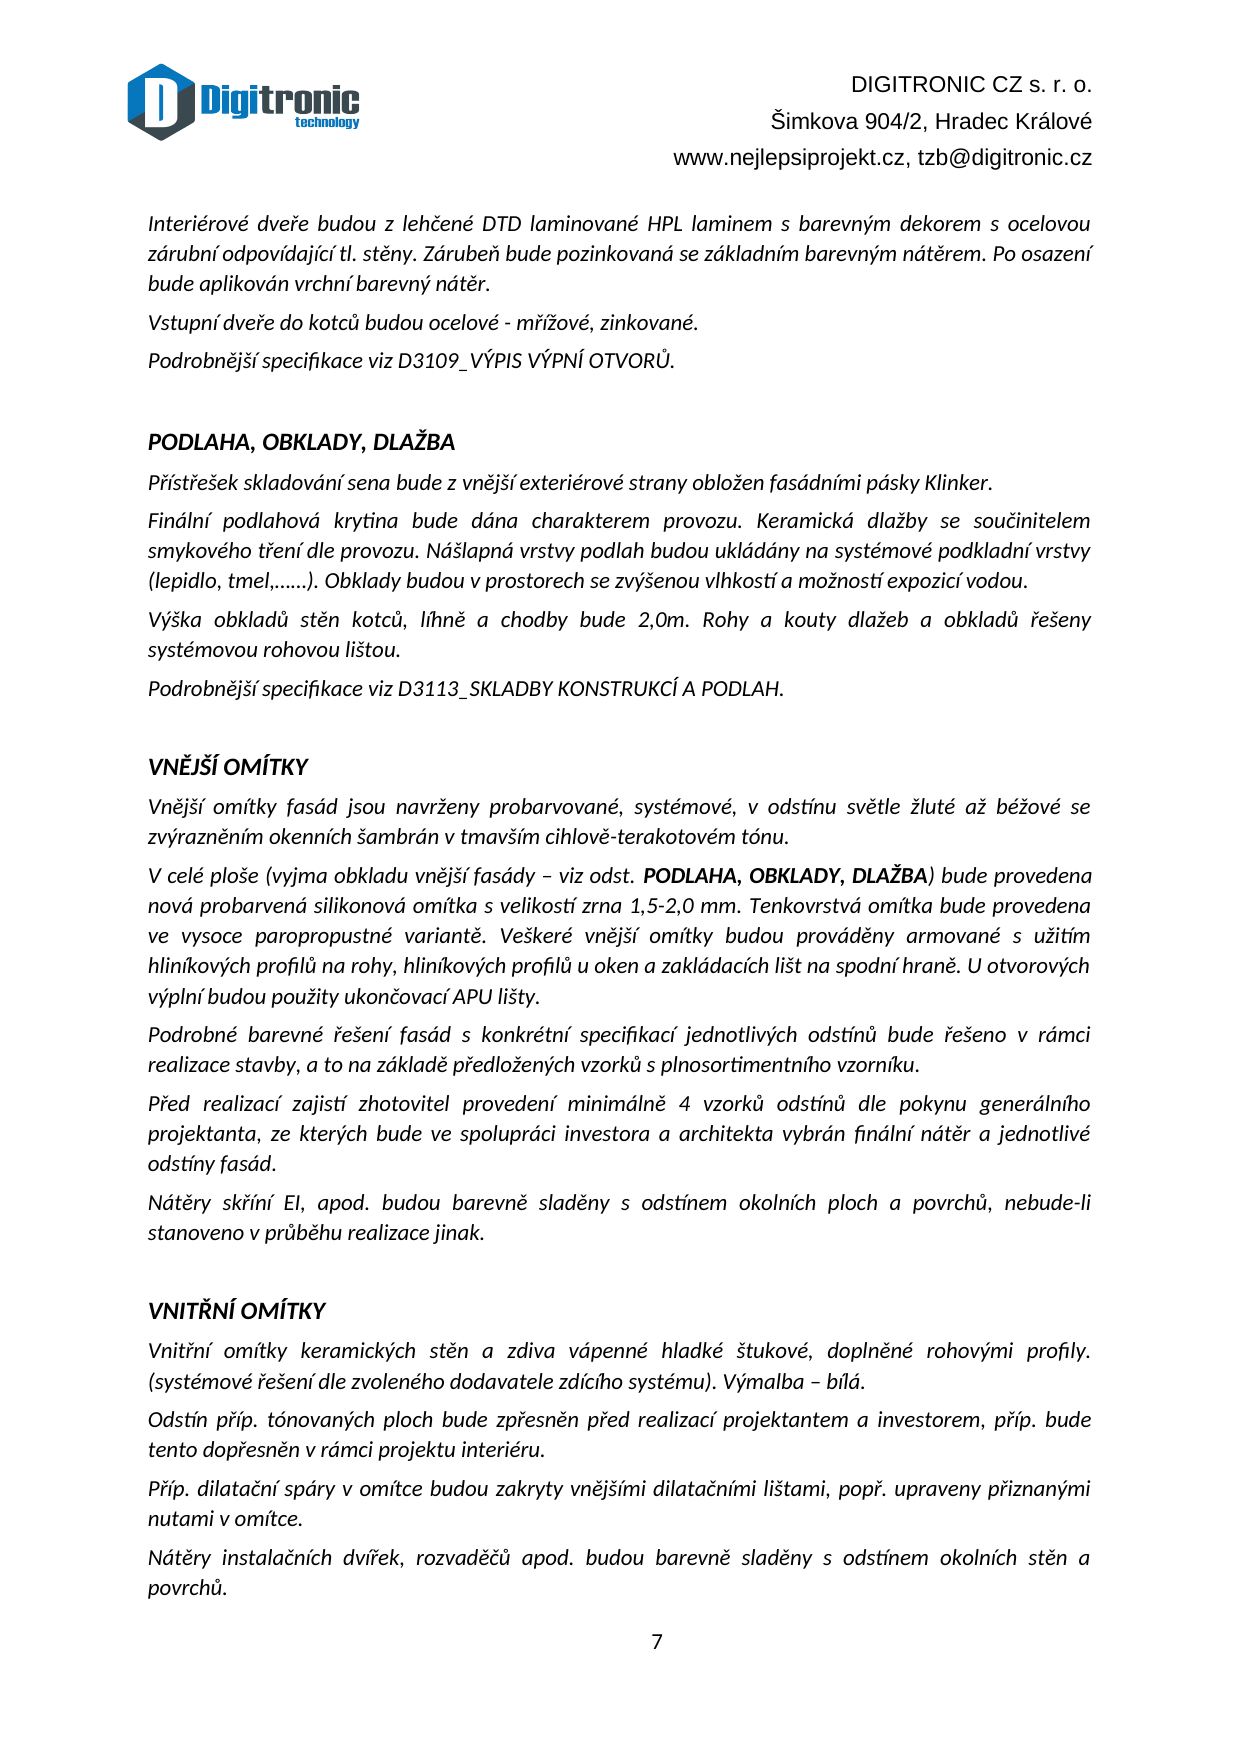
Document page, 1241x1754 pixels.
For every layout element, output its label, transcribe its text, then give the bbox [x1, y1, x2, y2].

text Podrobné barevné řešení fasád s konkrétní specifikací jednotlivých odstínů bude řešeno v rámci realizace stavby, a to na základě předložených vzorků s plnosortimentního vzorníku. [148, 1020, 1093, 1079]
text Vnější omítky fasád jsou navrženy probarvované, systémové, v odstínu světle žluté až béžové se zvýrazněním okenních šambrán v tmavším cihlově-terakotovém tónu. [148, 792, 1093, 851]
text Vnitřní omítky keramických stěn a zdiva vápenné hladké štukové, doplněné rohovými profily. (systémové řešení dle zvoleného dodavatele zdícího systému). Výmalba – bílá. [148, 1337, 1093, 1395]
text Přístřešek skladování sena bude z vnější exteriérové strany obložen fasádními pásky Klinker. [148, 468, 1093, 496]
text Odstín příp. tónovaných ploch bude zpřesněn před realizací projektantem a investorem, příp. bude tento dopřesněn v rámci projektu interiéru. [148, 1405, 1093, 1464]
text PODLAHA, OBKLADY, DLAŽBA [148, 426, 1093, 457]
text VNITŘNÍ OMÍTKY [148, 1295, 1093, 1326]
text Podrobnější specifikace viz D3109_VÝPIS VÝPNÍ OTVORŮ. [148, 347, 1093, 375]
text Výška obkladů stěn kotců, líhně a chodby bude 2,0m. Rohy a kouty dlažeb a obkladů řešeny systémovou rohovou lištou. [148, 605, 1093, 663]
text V celé ploše (vyjma obkladu vnější fasády – viz odst. PODLAHA, OBKLADY, DLAŽBA) bude provedena nová probarvená silikonová omítka s velikostí zrna 1,5-2,0 mm. Tenkovrstvá omítka bude provedena ve vysoce paropropustné variantě. Veškeré vnější omítky budou prováděny armované s užitím hliníkových profilů na rohy, hliníkových profilů u oken a zakládacích lišt na spodní hraně. U otvorových výplní budou použity ukončovací APU lišty. [148, 861, 1093, 1010]
text Interiérové dveře budou z lehčené DTD laminované HPL laminem s barevným dekorem s ocelovou zárubní odpovídající tl. stěny. Zárubeň bude pozinkovaná se základním barevným nátěrem. Po osazení bude aplikován vrchní barevný nátěr. [148, 209, 1093, 298]
text Příp. dilatační spáry v omítce budou zakryty vnějšími dilatačními lištami, popř. upraveny přiznanými nutami v omítce. [148, 1474, 1093, 1532]
text VNĚJŠÍ OMÍTKY [148, 751, 1093, 782]
text Nátěry skříní EI, apod. budou barevně sladěny s odstínem okolních ploch a povrchů, nebude-li stanoveno v průběhu realizace jinak. [148, 1188, 1093, 1246]
text Finální podlahová krytina bude dána charakterem provozu. Keramická dlažby se součinitelem smykového tření dle provozu. Nášlapná vrstvy podlah budou ukládány na systémové podkladní vrstvy (lepidlo, tmel,……). Obklady budou v prostorech se zvýšenou vlhkostí a možností expozicí vodou. [148, 506, 1093, 595]
text Podrobnější specifikace viz D3113_SKLADBY KONSTRUKCÍ A PODLAH. [148, 674, 1093, 702]
text Nátěry instalačních dvířek, rozvaděčů apod. budou barevně sladěny s odstínem okolních stěn a povrchů. [148, 1543, 1093, 1601]
picture [127, 63, 360, 141]
text Vstupní dveře do kotců budou ocelové - mřížové, zinkované. [148, 308, 1093, 336]
text Před realizací zajistí zhotovitel provedení minimálně 4 vzorků odstínů dle pokynu generálního projektanta, ze kterých bude ve spolupráci investora a architekta vybrán finální nátěr a jednotlivé odstíny fasád. [148, 1089, 1093, 1178]
